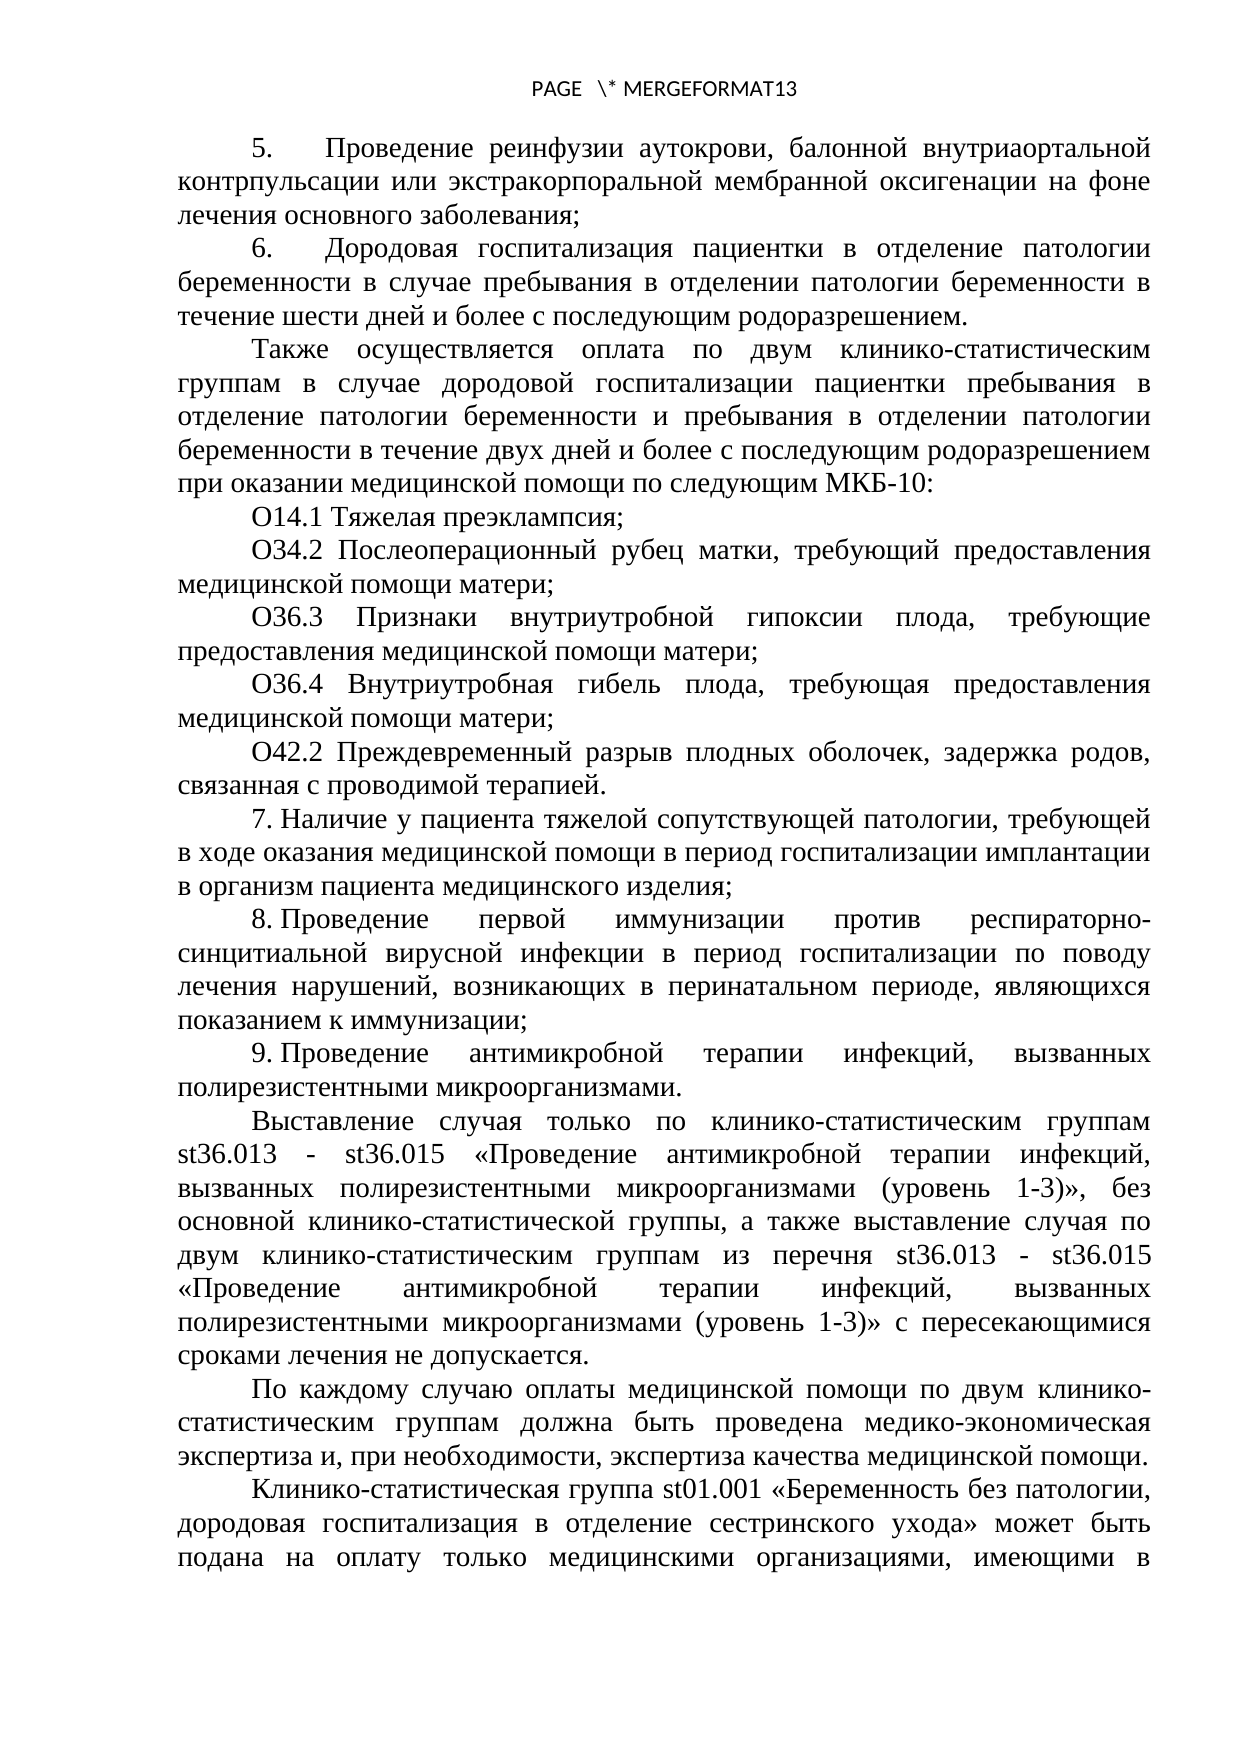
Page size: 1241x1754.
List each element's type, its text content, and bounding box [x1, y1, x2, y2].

text О14.1 Тяжелая преэклампсия; [177, 499, 1152, 532]
text О36.3 Признаки внутриутробной гипоксии плода, требующие предоставления медицинской помощи матери; [177, 599, 1152, 667]
text 7. Наличие у пациента тяжелой сопутствующей патологии, требующей в ходе оказания медицинской помощи в период госпитализации имплантации в организм пациента медицинского изделия; [177, 801, 1152, 901]
text О34.2 Послеоперационный рубец матки, требующий предоставления медицинской помощи матери; [177, 532, 1152, 599]
list Дородовая госпитализация пациентки в отделение патологии беременности в случае пребывания в отделении патологии беременности в течение шести дней и более с последующим родоразрешением. [177, 231, 1152, 331]
list Также осуществляется оплата по двум клинико-статистическим группам в случае дородовой госпитализации пациентки пребывания в отделение патологии беременности и пребывания в отделении патологии беременности в течение двух дней и более с последующим родоразрешением при оказании медицинской помощи по следующим МКБ-10: [177, 331, 1152, 499]
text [177, 1472, 1152, 1572]
list Проведение реинфузии аутокрови, балонной внутриаортальной контрпульсации или экстракорпоральной мембранной оксигенации на фоне лечения основного заболевания; [177, 130, 1152, 231]
text 8. Проведение первой иммунизации против респираторно-синцитиальной вирусной инфекции в период госпитализации по поводу лечения нарушений, возникающих в перинатальном периоде, являющихся показанием к иммунизации; [177, 901, 1152, 1036]
text Выставление случая только по клинико-статистическим группам st36.013 - st36.015 «Проведение антимикробной терапии инфекций, вызванных полирезистентными микроорганизмами (уровень 1-3)», без основной клинико-статистической группы, а также выставление случая по двум клинико-статистическим группам из перечня st36.013 - st36.015 «Проведение антимикробной терапии инфекций, вызванных полирезистентными микроорганизмами (уровень 1-3)» с пересекающимися сроками лечения не допускается. [177, 1103, 1152, 1371]
text По каждому случаю оплаты медицинской помощи по двум клинико-статистическим группам должна быть проведена медико-экономическая экспертиза и, при необходимости, экспертиза качества медицинской помощи. [177, 1371, 1152, 1472]
text О42.2 Преждевременный разрыв плодных оболочек, задержка родов, связанная с проводимой терапией. [177, 734, 1152, 801]
text 9. Проведение антимикробной терапии инфекций, вызванных полирезистентными микроорганизмами. [177, 1036, 1152, 1103]
text О36.4 Внутриутробная гибель плода, требующая предоставления медицинской помощи матери; [177, 667, 1152, 734]
